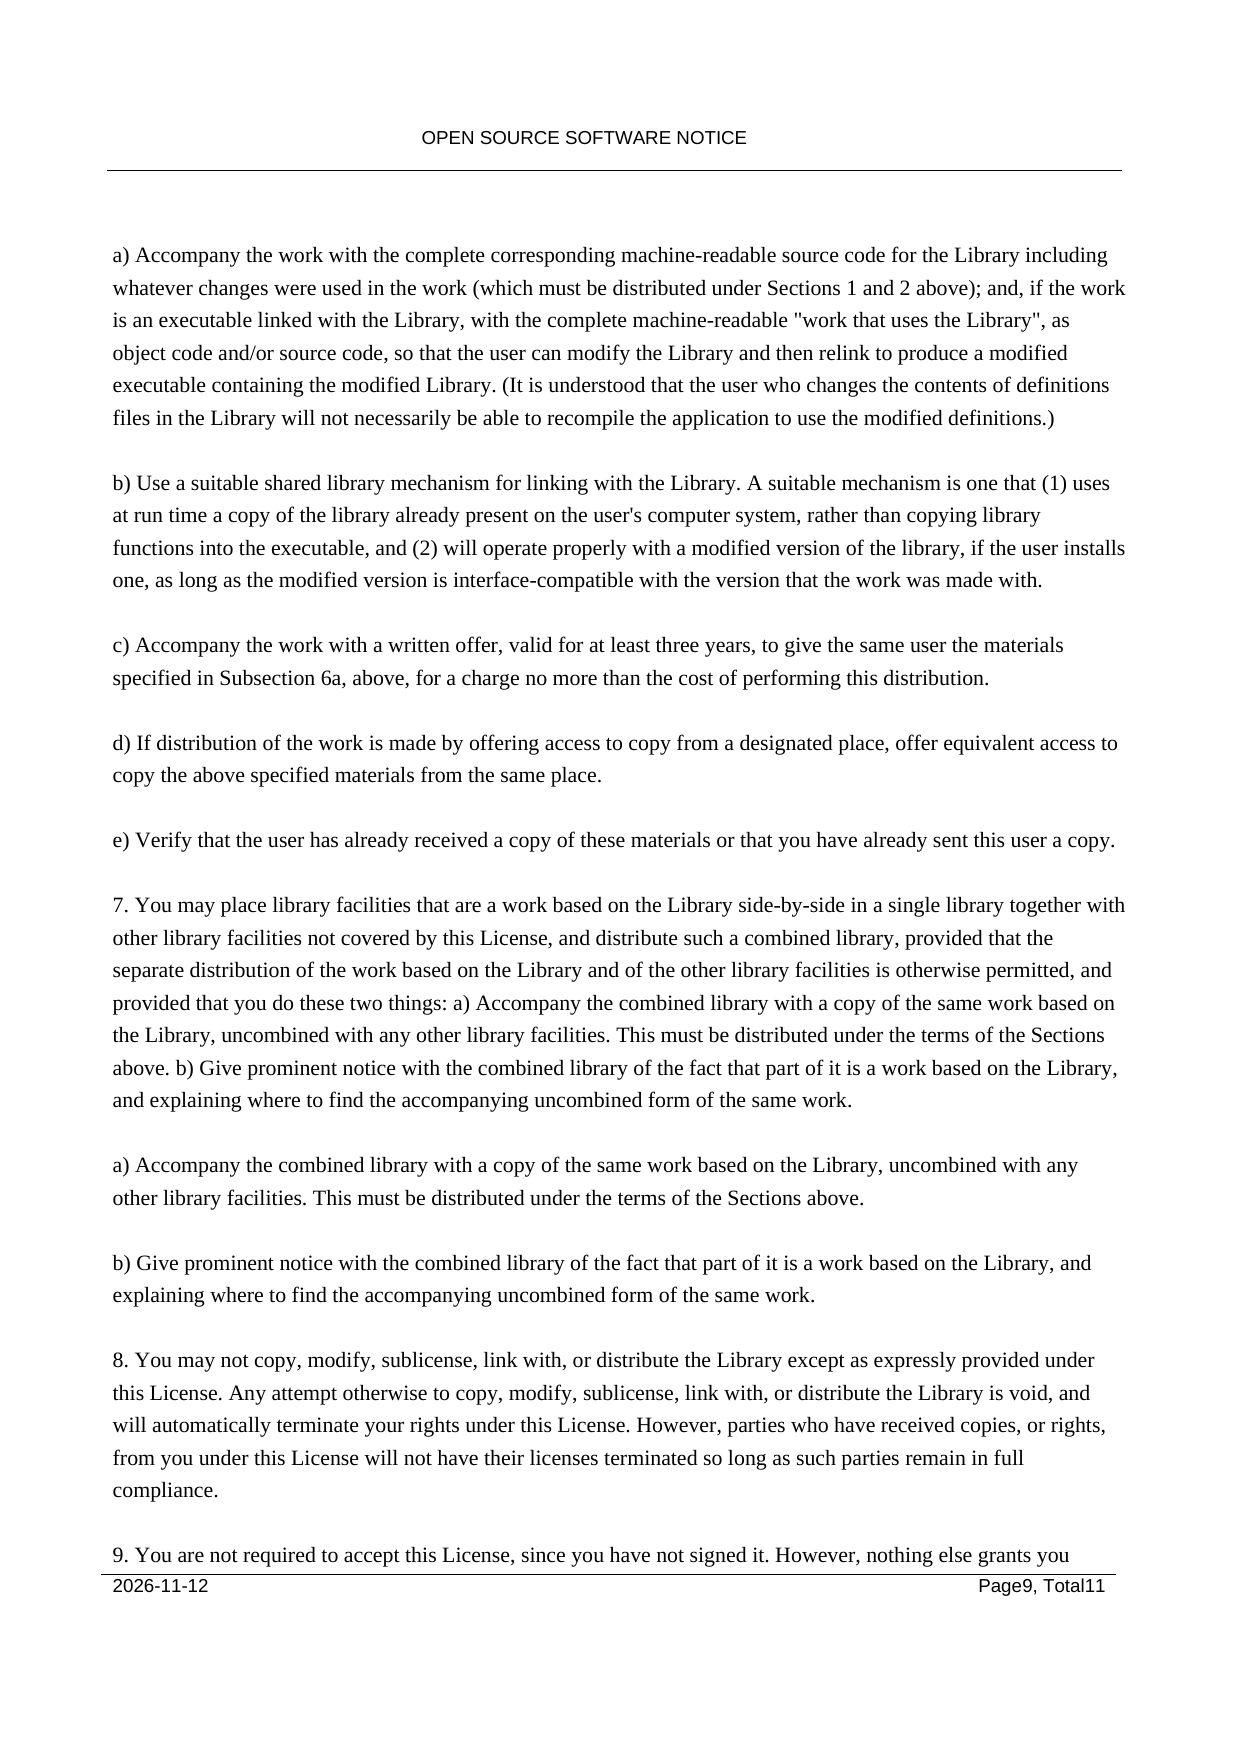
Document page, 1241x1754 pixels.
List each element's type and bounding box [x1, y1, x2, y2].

text [112, 206, 1128, 1571]
